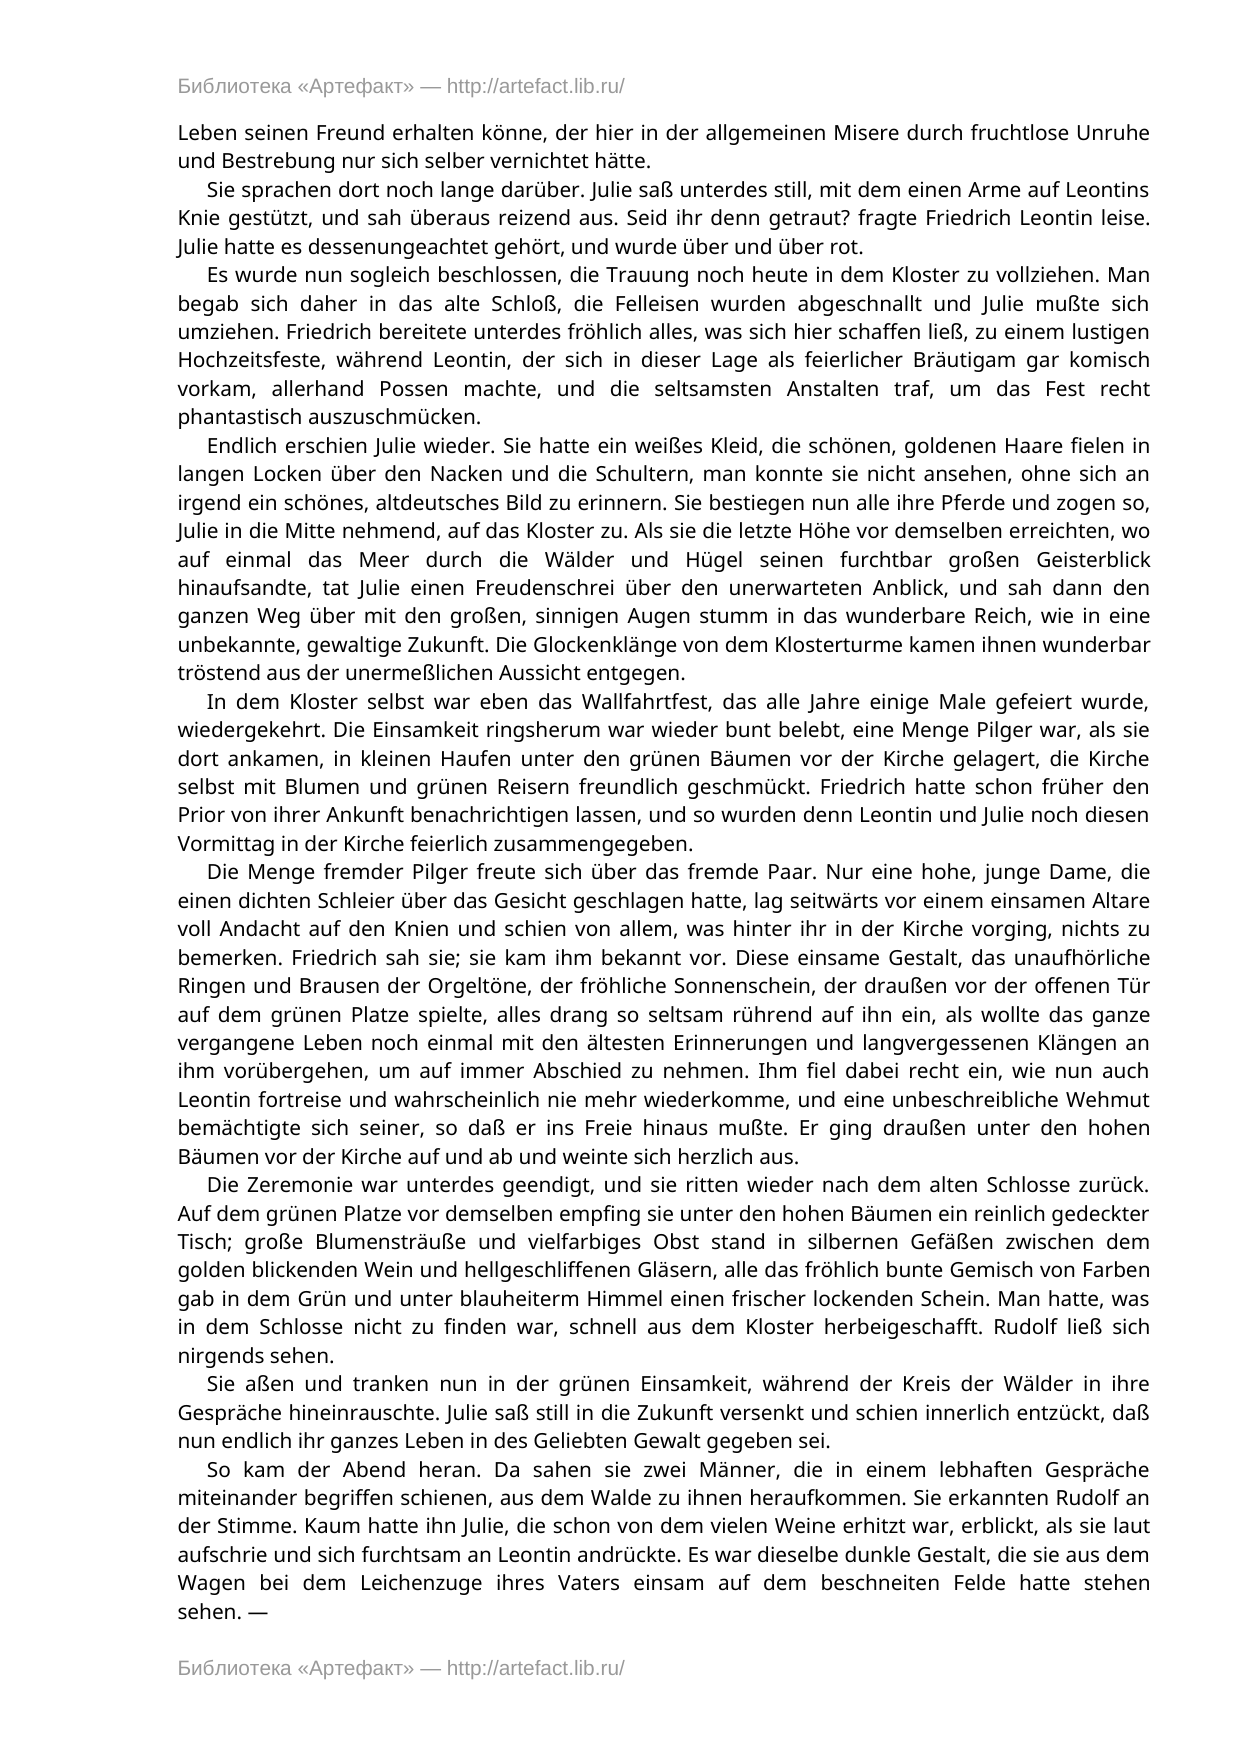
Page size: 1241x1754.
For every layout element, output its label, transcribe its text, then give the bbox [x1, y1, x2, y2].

text So kam der Abend heran. Da sahen sie zwei Männer, die in einem lebhaften Gespräche miteinander begriffen schienen, aus dem Walde zu ihnen heraufkommen. Sie erkannten Rudolf an der Stimme. Kaum hatte ihn Julie, die schon von dem vielen Weine erhitzt war, erblickt, als sie laut aufschrie und sich furchtsam an Leontin andrückte. Es war dieselbe dunkle Gestalt, die sie aus dem Wagen bei dem Leichenzuge ihres Vaters einsam auf dem beschneiten Felde hatte stehen sehen. — [177, 1455, 1152, 1625]
text Endlich erschien Julie wieder. Sie hatte ein weißes Kleid, die schönen, goldenen Haare fielen in langen Locken über den Nacken und die Schultern, man konnte sie nicht ansehen, ohne sich an irgend ein schönes, altdeutsches Bild zu erinnern. Sie bestiegen nun alle ihre Pferde und zogen so, Julie in die Mitte nehmend, auf das Kloster zu. Als sie die letzte Höhe vor demselben erreichten, wo auf einmal das Meer durch die Wälder und Hügel seinen furchtbar großen Geisterblick hinaufsandte, tat Julie einen Freudenschrei über den unerwarteten Anblick, und sah dann den ganzen Weg über mit den großen, sinnigen Augen stumm in das wunderbare Reich, wie in eine unbekannte, gewaltige Zukunft. Die Glockenklänge von dem Klosterturme kamen ihnen wunderbar tröstend aus der unermeßlichen Aussicht entgegen. [177, 431, 1152, 687]
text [177, 118, 1152, 175]
text Die Zeremonie war unterdes geendigt, und sie ritten wieder nach dem alten Schlosse zurück. Auf dem grünen Platze vor demselben empfing sie unter den hohen Bäumen ein reinlich gedeckter Tisch; große Blumensträuße und vielfarbiges Obst stand in silbernen Gefäßen zwischen dem golden blickenden Wein und hellgeschliffenen Gläsern, alle das fröhlich bunte Gemisch von Farben gab in dem Grün und unter blauheiterm Himmel einen frischer lockenden Schein. Man hatte, was in dem Schlosse nicht zu finden war, schnell aus dem Kloster herbeigeschafft. Rudolf ließ sich nirgends sehen. [177, 1170, 1152, 1369]
text Sie aßen und tranken nun in der grünen Einsamkeit, während der Kreis der Wälder in ihre Gespräche hineinrauschte. Julie saß still in die Zukunft versenkt und schien innerlich entzückt, daß nun endlich ihr ganzes Leben in des Geliebten Gewalt gegeben sei. [177, 1369, 1152, 1455]
text Die Menge fremder Pilger freute sich über das fremde Paar. Nur eine hohe, junge Dame, die einen dichten Schleier über das Gesicht geschlagen hatte, lag seitwärts vor einem einsamen Altare voll Andacht auf den Knien und schien von allem, was hinter ihr in der Kirche vorging, nichts zu bemerken. Friedrich sah sie; sie kam ihm bekannt vor. Diese einsame Gestalt, das unaufhörliche Ringen und Brausen der Orgeltöne, der fröhliche Sonnenschein, der draußen vor der offenen Tür auf dem grünen Platze spielte, alles drang so seltsam rührend auf ihn ein, als wollte das ganze vergangene Leben noch einmal mit den ältesten Erinnerungen und langvergessenen Klängen an ihm vorübergehen, um auf immer Abschied zu nehmen. Ihm fiel dabei recht ein, wie nun auch Leontin fortreise und wahrscheinlich nie mehr wiederkomme, und eine unbeschreibliche Wehmut bemächtigte sich seiner, so daß er ins Freie hinaus mußte. Er ging draußen unter den hohen Bäumen vor der Kirche auf und ab und weinte sich herzlich aus. [177, 857, 1152, 1170]
text In dem Kloster selbst war eben das Wallfahrtfest, das alle Jahre einige Male gefeiert wurde, wiedergekehrt. Die Einsamkeit ringsherum war wieder bunt belebt, eine Menge Pilger war, als sie dort ankamen, in kleinen Haufen unter den grünen Bäumen vor der Kirche gelagert, die Kirche selbst mit Blumen und grünen Reisern freundlich geschmückt. Friedrich hatte schon früher den Prior von ihrer Ankunft benachrichtigen lassen, und so wurden denn Leontin und Julie noch diesen Vormittag in der Kirche feierlich zusammengegeben. [177, 687, 1152, 857]
text Es wurde nun sogleich beschlossen, die Trauung noch heute in dem Kloster zu vollziehen. Man begab sich daher in das alte Schloß, die Felleisen wurden abgeschnallt und Julie mußte sich umziehen. Friedrich bereitete unterdes fröhlich alles, was sich hier schaffen ließ, zu einem lustigen Hochzeitsfeste, während Leontin, der sich in dieser Lage als feierlicher Bräutigam gar komisch vorkam, allerhand Possen machte, und die seltsamsten Anstalten traf, um das Fest recht phantastisch auszuschmücken. [177, 260, 1152, 431]
text Sie sprachen dort noch lange darüber. Julie saß unterdes still, mit dem einen Arme auf Leontins Knie gestützt, und sah überaus reizend aus. Seid ihr denn getraut? fragte Friedrich Leontin leise. Julie hatte es dessenungeachtet gehört, und wurde über und über rot. [177, 175, 1152, 260]
